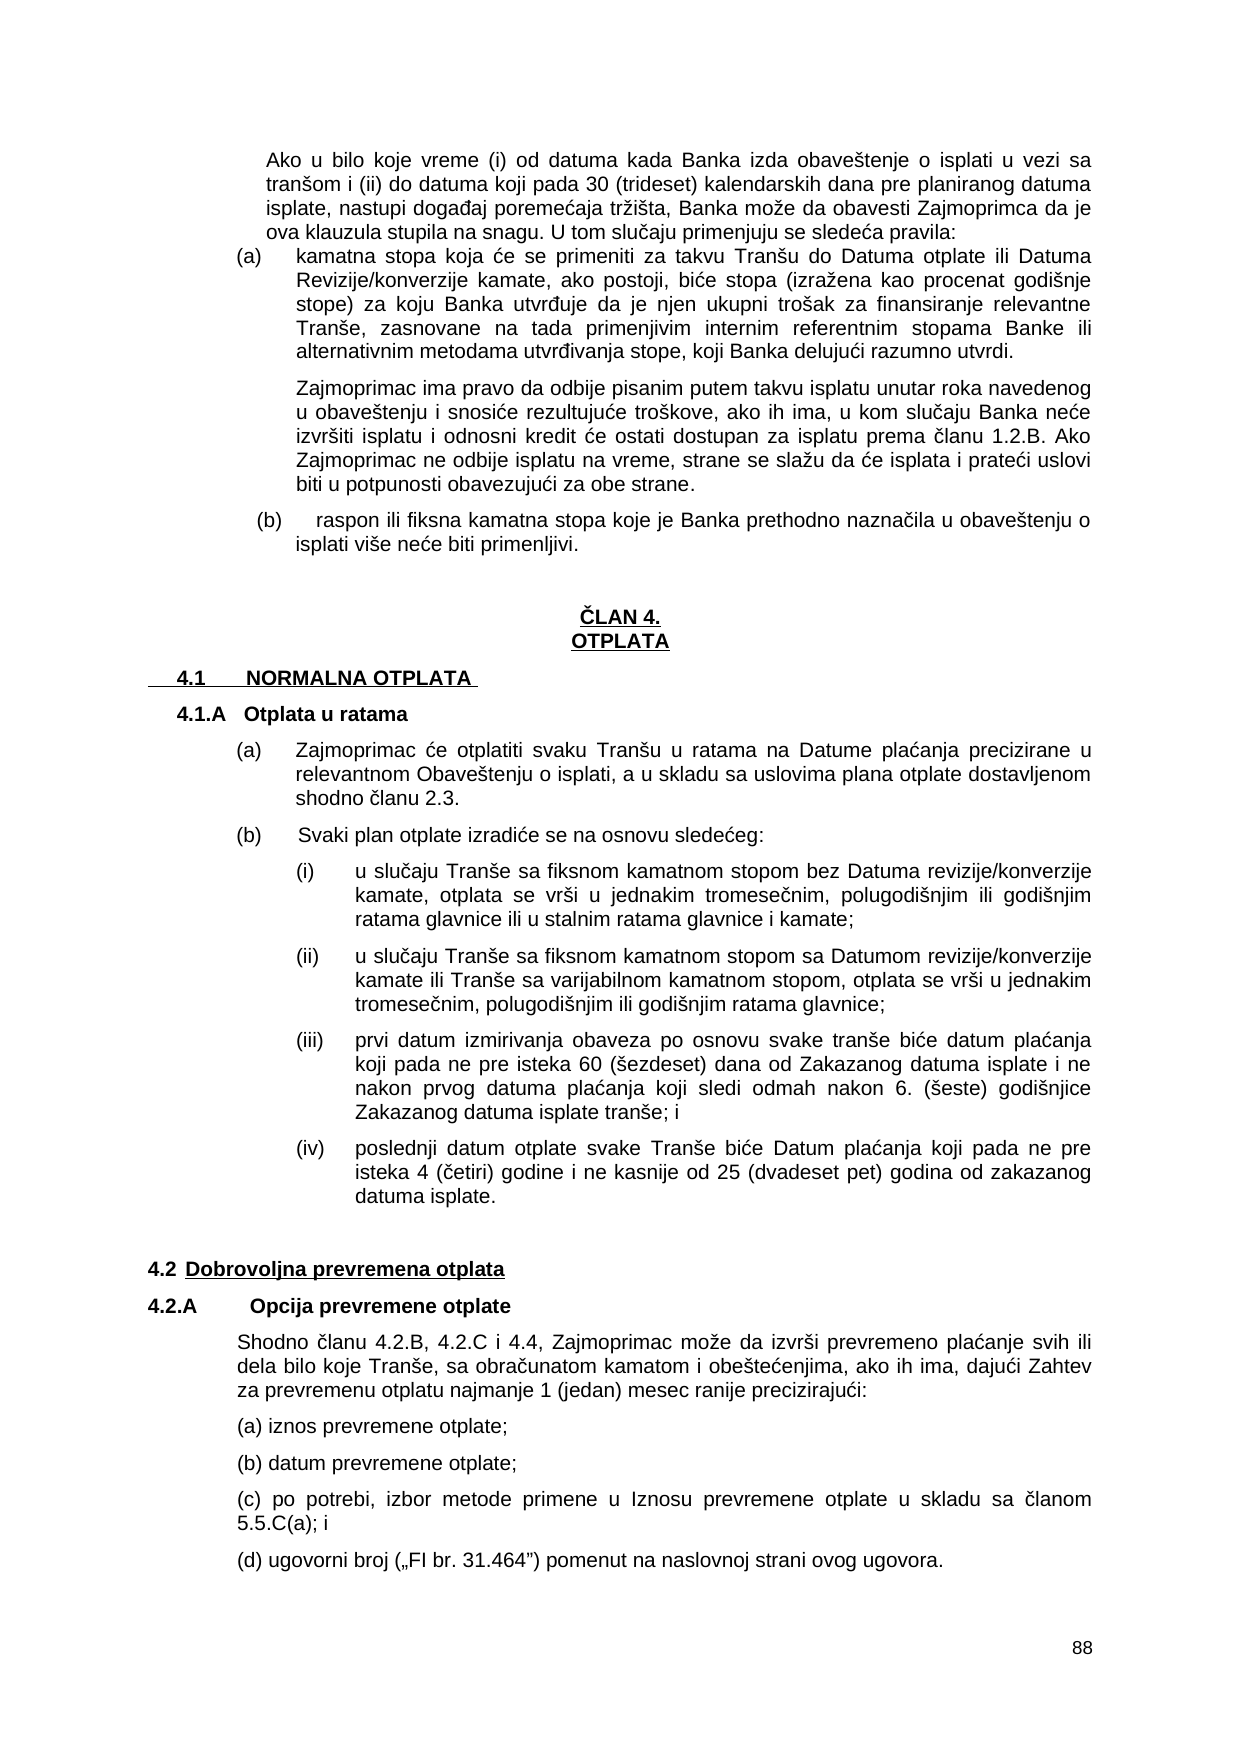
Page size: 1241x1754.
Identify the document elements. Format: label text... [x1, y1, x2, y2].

text 4.1.A Otplata u ratama [148, 702, 1093, 726]
text (b) Svaki plan otplate izradiće se na osnovu sledećeg: [236, 823, 1093, 847]
subtitle 4.1 NORMALNA OTPLATA [148, 665, 1093, 689]
text (b) datum prevremene otplate; [237, 1451, 1093, 1475]
list prvi datum izmirivanja obaveza po osnovu svake tranše biće datum plaćanja koji pada ne pre isteka 60 (šezdeset) dana od Zakazanog datuma isplate i ne nakon prvog datuma plaćanja koji sledi odmah nakon 6. (šeste) godišnjice Zakazanog datuma isplate tranše; i [296, 1028, 1093, 1124]
subtitle Dobrovoljna prevremena otplata [148, 1257, 1093, 1281]
text Ako u bilo koje vreme (i) od datuma kada Banka izda obaveštenje o isplati u vezi sa tranšom i (ii) do datuma koji pada 30 (trideset) kalendarskih dana pre planiranog datuma isplate, nastupi događaj poremećaja tržišta, Banka može da obavesti Zajmoprimca da je ova klauzula stupila na snagu. U tom slučaju primenjuju se sledeća pravila: [266, 148, 1093, 243]
list kamatna stopa koja će se primeniti za takvu Tranšu do Datuma otplate ili Datuma Revizije/konverzije kamate, ako postoji, biće stopa (izražena kao procenat godišnje stope) za koju Banka utvrđuje da je njen ukupni trošak za finansiranje relevantne Tranše, zasnovane na tada primenjivim internim referentnim stopama Banke ili alternativnim metodama utvrđivanja stope, koji Banka delujući razumno utvrdi. [236, 243, 1093, 363]
text (a) Zajmoprimac će otplatiti svaku Tranšu u ratama na Datume plaćanja precizirane u relevantnom Obaveštenju o isplati, a u skladu sa uslovima plana otplate dostavljenom shodno članu 2.3. [236, 738, 1093, 810]
text (b) raspon ili fiksna kamatna stopa koje je Banka prethodno naznačila u obaveštenju o isplati više neće biti primenljivi. [148, 508, 1093, 556]
text Shodno članu 4.2.B, 4.2.C i 4.4, Zajmoprimac može da izvrši prevremeno plaćanje svih ili dela bilo koje Tranše, sa obračunatom kamatom i obeštećenjima, ako ih ima, dajući Zahtev za prevremenu otplatu najmanje 1 (jedan) mesec ranije precizirajući: [237, 1330, 1093, 1402]
text Zajmoprimac ima pravo da odbije pisanim putem takvu isplatu unutar roka navedenog u obaveštenju i snosiće rezultujuće troškove, ako ih ima, u kom slučaju Banka neće izvršiti isplatu i odnosni kredit će ostati dostupan za isplatu prema članu 1.2.B. Ako Zajmoprimac ne odbije isplatu na vreme, strane se slažu da će isplata i prateći uslovi biti u potpunosti obavezujući za obe strane. [296, 376, 1093, 496]
text 4.2.A Opcija prevremene otplate [148, 1293, 1093, 1317]
list u slučaju Tranše sa fiksnom kamatnom stopom bez Datuma revizije/konverzije kamate, otplata se vrši u jednakim tromesečnim, polugodišnjim ili godišnjim ratama glavnice ili u stalnim ratama glavnice i kamate; [296, 859, 1093, 931]
list poslednji datum otplate svake Tranše biće Datum plaćanja koji pada ne pre isteka 4 (četiri) godine i ne kasnije od 25 (dvadeset pet) godina od zakazanog datuma isplate. [296, 1136, 1093, 1208]
text (c) po potrebi, izbor metode primene u Iznosu prevremene otplate u skladu sa članom 5.5.C(a); i [237, 1487, 1093, 1535]
subtitle ČLAN 4. OTPLATA [148, 605, 1093, 653]
text (d) ugovorni broj („FI br. 31.464”) pomenut na naslovnoj strani ovog ugovora. [237, 1548, 1093, 1572]
list u slučaju Tranše sa fiksnom kamatnom stopom sa Datumom revizije/konverzije kamate ili Tranše sa varijabilnom kamatnom stopom, otplata se vrši u jednakim tromesečnim, polugodišnjim ili godišnjim ratama glavnice; [296, 943, 1093, 1015]
text (a) iznos prevremene otplate; [237, 1414, 1093, 1438]
